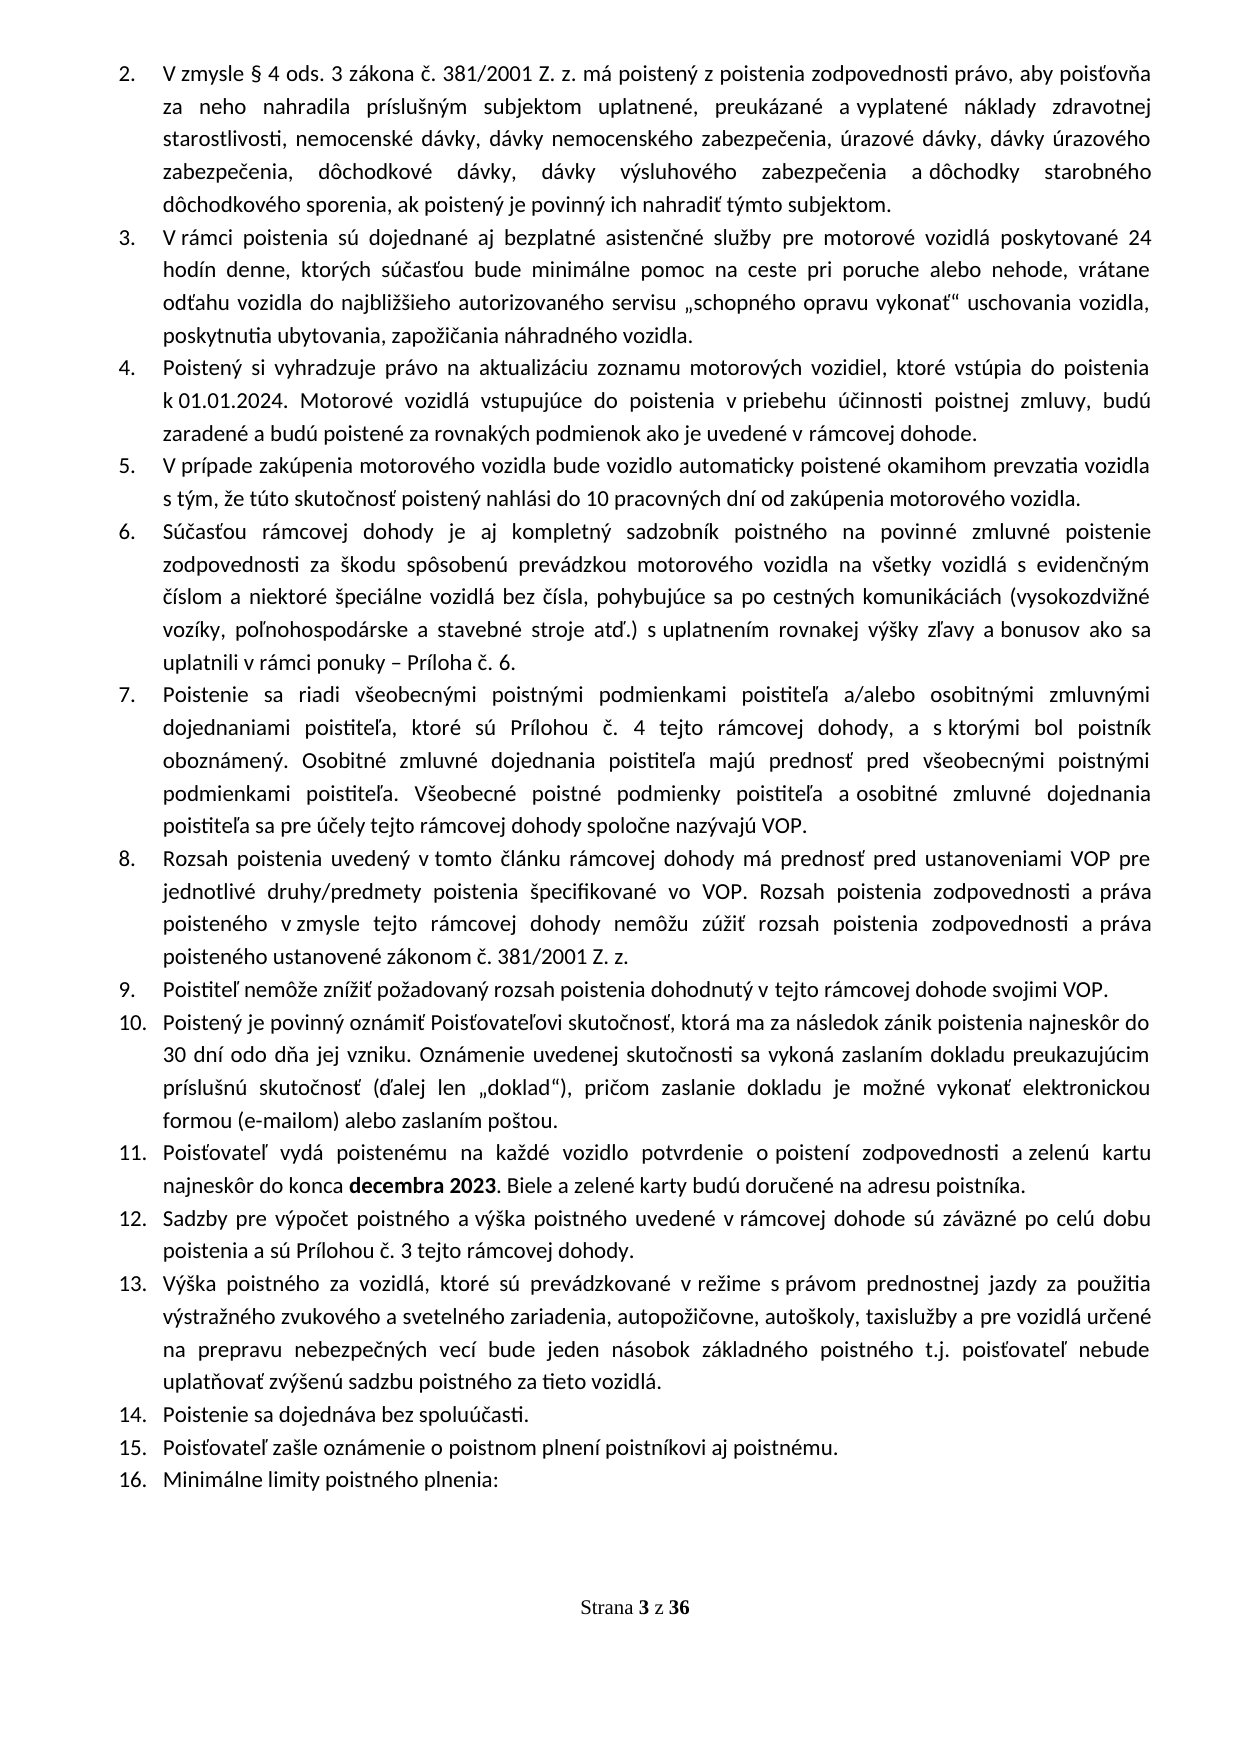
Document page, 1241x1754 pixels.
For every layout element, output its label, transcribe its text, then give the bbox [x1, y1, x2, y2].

list Poisťovateľ zašle oznámenie o poistnom plnení poistníkovi aj poistnému. [118, 1433, 1152, 1461]
list Poistený si vyhradzuje právo na aktualizáciu zoznamu motorových vozidiel, ktoré vstúpia do poistenia k 01.01.2024. Motorové vozidlá vstupujúce do poistenia v priebehu účinnosti poistnej zmluvy, budú zaradené a budú poistené za rovnakých podmienok ako je uvedené v rámcovej dohode. [118, 353, 1152, 447]
list Rozsah poistenia uvedený v tomto článku rámcovej dohody má prednosť pred ustanoveniami VOP pre jednotlivé druhy/predmety poistenia špecifikované vo VOP. Rozsah poistenia zodpovednosti a práva poisteného v zmysle tejto rámcovej dohody nemôžu zúžiť rozsah poistenia zodpovednosti a práva poisteného ustanovené zákonom č. 381/2001 Z. z. [118, 844, 1152, 970]
list Súčasťou rámcovej dohody je aj kompletný sadzobník poistného na povinné zmluvné poistenie zodpovednosti za škodu spôsobenú prevádzkou motorového vozidla na všetky vozidlá s evidenčným číslom a niektoré špeciálne vozidlá bez čísla, pohybujúce sa po cestných komunikáciách (vysokozdvižné vozíky, poľnohospodárske a stavebné stroje atď.) s uplatnením rovnakej výšky zľavy a bonusov ako sa uplatnili v rámci ponuky – Príloha č. 6. [118, 517, 1152, 676]
list Poistiteľ nemôže znížiť požadovaný rozsah poistenia dohodnutý v tejto rámcovej dohode svojimi VOP. [118, 975, 1152, 1003]
list Výška poistného za vozidlá, ktoré sú prevádzkované v režime s právom prednostnej jazdy za použitia výstražného zvukového a svetelného zariadenia, autopožičovne, autoškoly, taxislužby a pre vozidlá určené na prepravu nebezpečných vecí bude jeden násobok základného poistného t.j. poisťovateľ nebude uplatňovať zvýšenú sadzbu poistného za tieto vozidlá. [118, 1269, 1152, 1395]
list Minimálne limity poistného plnenia: [118, 1466, 1152, 1493]
list Sadzby pre výpočet poistného a výška poistného uvedené v rámcovej dohode sú záväzné po celú dobu poistenia a sú Prílohou č. 3 tejto rámcovej dohody. [118, 1204, 1152, 1264]
list Poisťovateľ vydá poistenému na každé vozidlo potvrdenie o poistení zodpovednosti a zelenú kartu najneskôr do konca decembra 2023. Biele a zelené karty budú doručené na adresu poistníka. [118, 1138, 1152, 1199]
list Poistený je povinný oznámiť Poisťovateľovi skutočnosť, ktorá ma za následok zánik poistenia najneskôr do 30 dní odo dňa jej vzniku. Oznámenie uvedenej skutočnosti sa vykoná zaslaním dokladu preukazujúcim príslušnú skutočnosť (ďalej len „doklad“), pričom zaslanie dokladu je možné vykonať elektronickou formou (e-mailom) alebo zaslaním poštou. [118, 1008, 1152, 1134]
list Poistenie sa dojednáva bez spoluúčasti. [118, 1400, 1152, 1428]
list V rámci poistenia sú dojednané aj bezplatné asistenčné služby pre motorové vozidlá poskytované 24 hodín denne, ktorých súčasťou bude minimálne pomoc na ceste pri poruche alebo nehode, vrátane odťahu vozidla do najbližšieho autorizovaného servisu „schopného opravu vykonať“ uschovania vozidla, poskytnutia ubytovania, zapožičania náhradného vozidla. [118, 223, 1152, 349]
list Poistenie sa riadi všeobecnými poistnými podmienkami poistiteľa a/alebo osobitnými zmluvnými dojednaniami poistiteľa, ktoré sú Prílohou č. 4 tejto rámcovej dohody, a s ktorými bol poistník oboznámený. Osobitné zmluvné dojednania poistiteľa majú prednosť pred všeobecnými poistnými podmienkami poistiteľa. Všeobecné poistné podmienky poistiteľa a osobitné zmluvné dojednania poistiteľa sa pre účely tejto rámcovej dohody spoločne nazývajú VOP. [118, 681, 1152, 839]
list V zmysle § 4 ods. 3 zákona č. 381/2001 Z. z. má poistený z poistenia zodpovednosti právo, aby poisťovňa za neho nahradila príslušným subjektom uplatnené, preukázané a vyplatené náklady zdravotnej starostlivosti, nemocenské dávky, dávky nemocenského zabezpečenia, úrazové dávky, dávky úrazového zabezpečenia, dôchodkové dávky, dávky výsluhového zabezpečenia a dôchodky starobného dôchodkového sporenia, ak poistený je povinný ich nahradiť týmto subjektom. [118, 59, 1152, 218]
list V prípade zakúpenia motorového vozidla bude vozidlo automaticky poistené okamihom prevzatia vozidla s tým, že túto skutočnosť poistený nahlási do 10 pracovných dní od zakúpenia motorového vozidla. [118, 452, 1152, 512]
